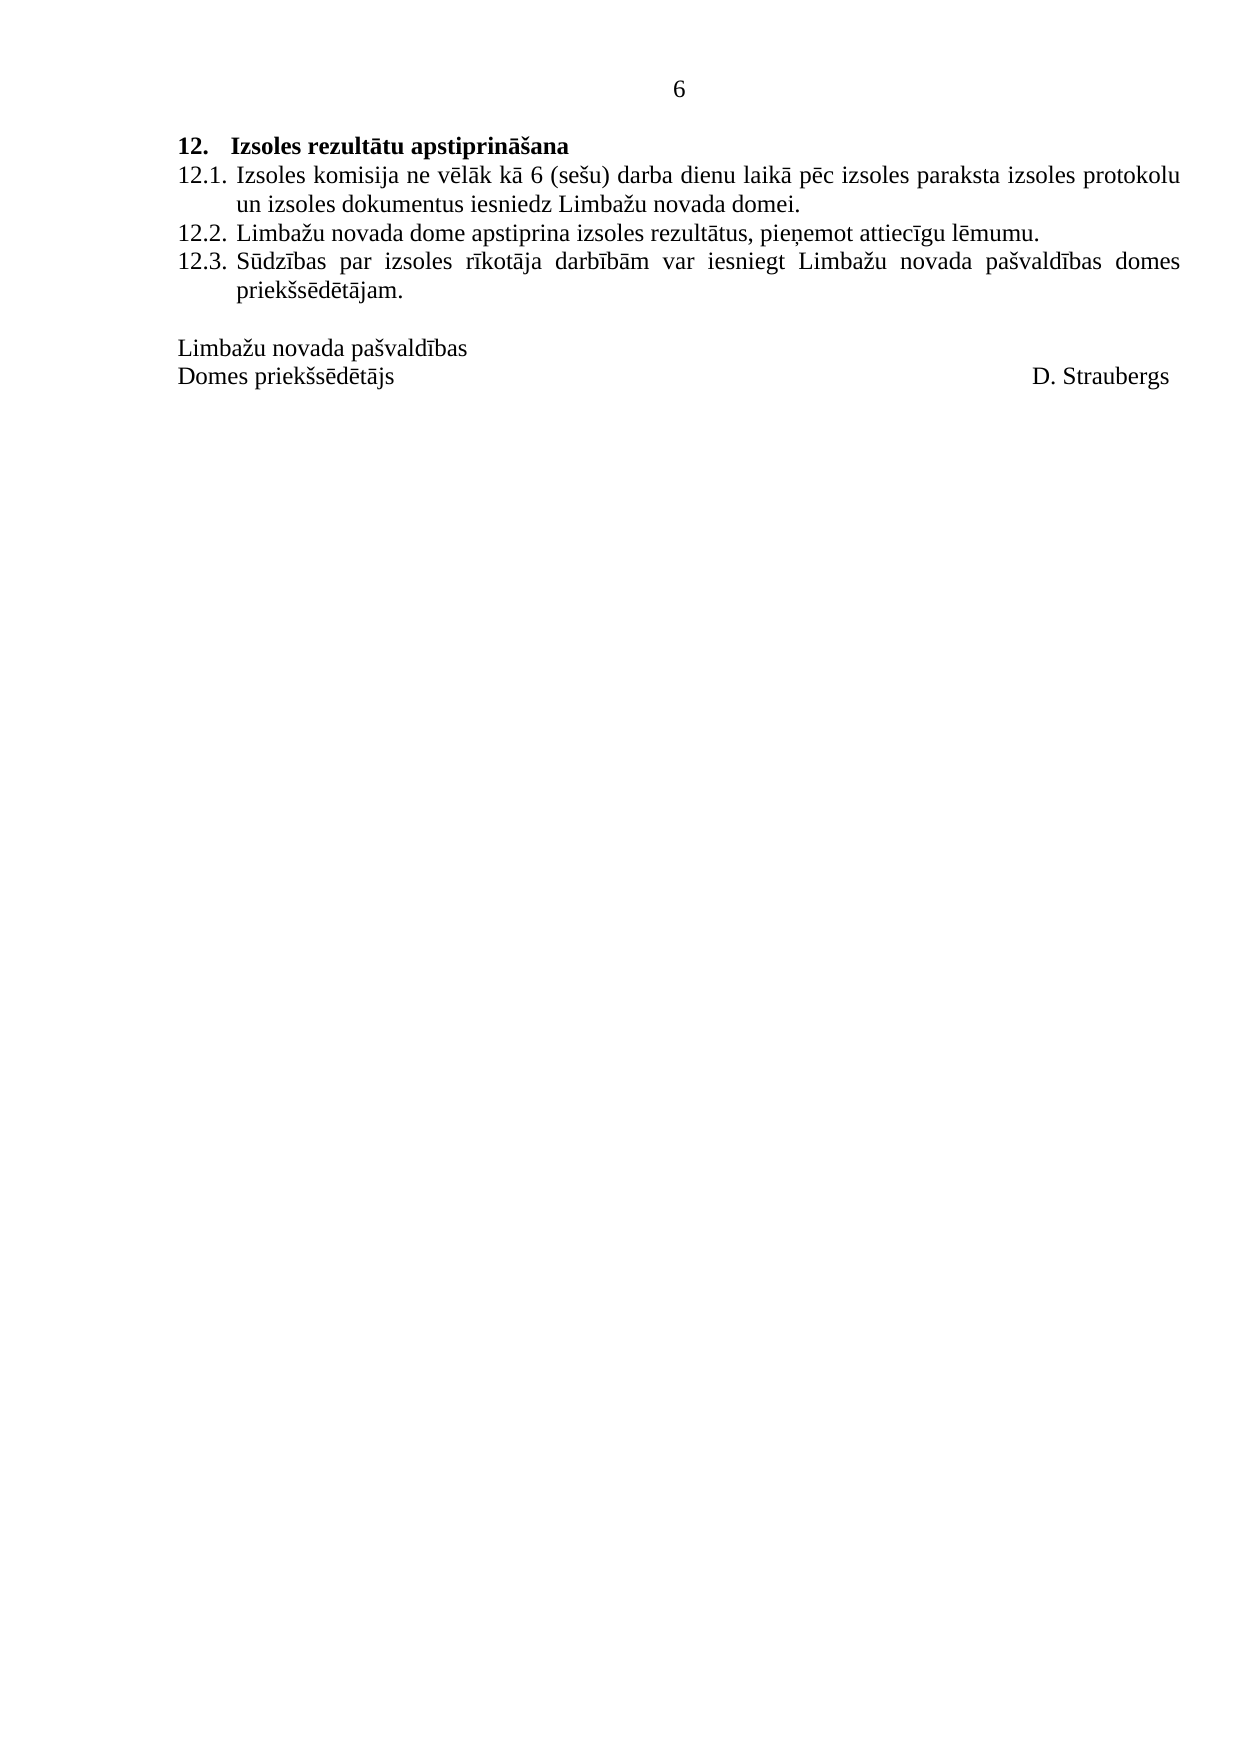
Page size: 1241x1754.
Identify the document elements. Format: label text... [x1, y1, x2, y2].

text Limbažu novada pašvaldības [177, 333, 1181, 361]
list Izsoles komisija ne vēlāk kā 6 (sešu) darba dienu laikā pēc izsoles paraksta izsoles protokolu un izsoles dokumentus iesniedz Limbažu novada domei. [177, 160, 1181, 218]
list Limbažu novada dome apstiprina izsoles rezultātus, pieņemot attiecīgu lēmumu. [177, 218, 1181, 246]
list Izsoles rezultātu apstiprināšana [177, 131, 1181, 160]
list Sūdzības par izsoles rīkotāja darbībām var iesniegt Limbažu novada pašvaldības domes priekšsēdētājam. [177, 246, 1181, 304]
text Domes priekšsēdētājs D. Straubergs [177, 361, 1181, 390]
